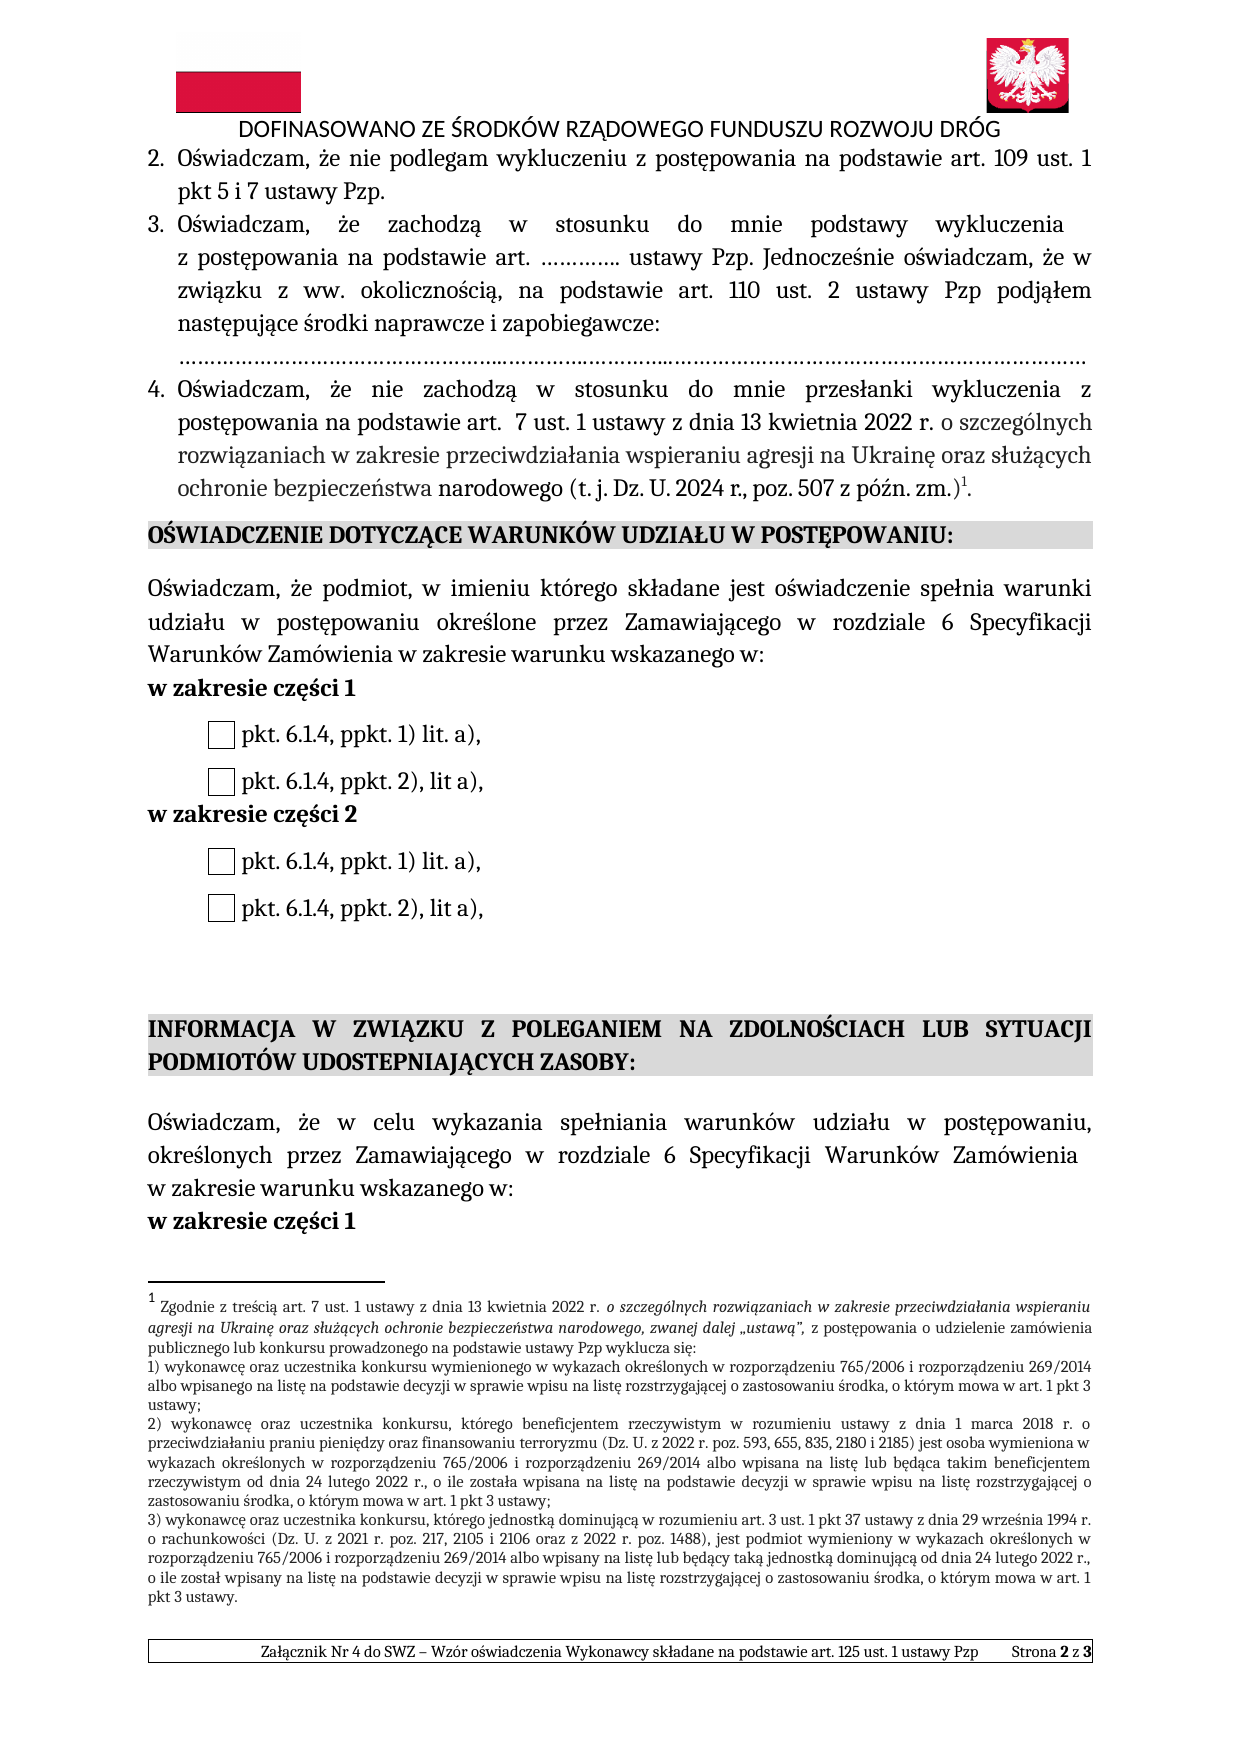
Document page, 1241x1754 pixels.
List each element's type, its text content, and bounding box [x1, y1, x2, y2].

list pkt. 6.1.4, ppkt. 2), lit a), [162, 893, 1093, 922]
text Oświadczam, że podmiot, w imieniu którego składane jest oświadczenie spełnia warunki udziału w postępowaniu określone przez Zamawiającego w rozdziale 6 Specyfikacji Warunków Zamówienia w zakresie warunku wskazanego w: [148, 574, 1093, 669]
list Oświadczam, że zachodzą w stosunku do mnie podstawy wykluczenia z postępowania na podstawie art. …………. ustawy Pzp. Jednocześnie oświadczam, że w związku z ww. okolicznością, na podstawie art. 110 ust. 2 ustawy Pzp podjąłem następujące środki naprawcze i zapobiegawcze: [148, 209, 1093, 337]
text w zakresie części 1 [148, 673, 1093, 702]
text Oświadczam, że w celu wykazania spełniania warunków udziału w postępowaniu, określonych przez Zamawiającego w rozdziale 6 Specyfikacji Warunków Zamówienia w zakresie warunku wskazanego w: [148, 1108, 1093, 1203]
list Oświadczam, że nie podlegam wykluczeniu z postępowania na podstawie art. 109 ust. 1 pkt 5 i 7 ustawy Pzp. [148, 143, 1093, 205]
text w zakresie części 1 [148, 1207, 1093, 1236]
list ……………………………………………..………….…………..………………………………………………………… [177, 342, 1093, 370]
list pkt. 6.1.4, ppkt. 1) lit. a), [162, 847, 1093, 876]
picture [985, 38, 1069, 113]
list pkt. 6.1.4, ppkt. 2), lit a), [162, 767, 1093, 796]
list Oświadczam, że nie zachodzą w stosunku do mnie przesłanki wykluczenia z postępowania na podstawie art. 7 ust. 1 ustawy z dnia 13 kwietnia 2022 r. o szczególnych rozwiązaniach w zakresie przeciwdziałania wspieraniu agresji na Ukrainę oraz służących ochronie bezpieczeństwa narodowego (t. j. Dz. U. 2024 r., poz. 507 z późn. zm.). [148, 375, 1093, 502]
list pkt. 6.1.4, ppkt. 1) lit. a), [162, 720, 1093, 749]
text OŚWIADCZENIE DOTYCZĄCE WARUNKÓW UDZIAŁU W POSTĘPOWANIU: [148, 521, 1093, 549]
picture [176, 32, 301, 113]
text INFORMACJA W ZWIĄZKU Z POLEGANIEM NA ZDOLNOŚCIACH LUB SYTUACJI PODMIOTÓW UDOSTEPNIAJĄCYCH ZASOBY: [148, 1014, 1093, 1076]
text w zakresie części 2 [148, 800, 1093, 829]
